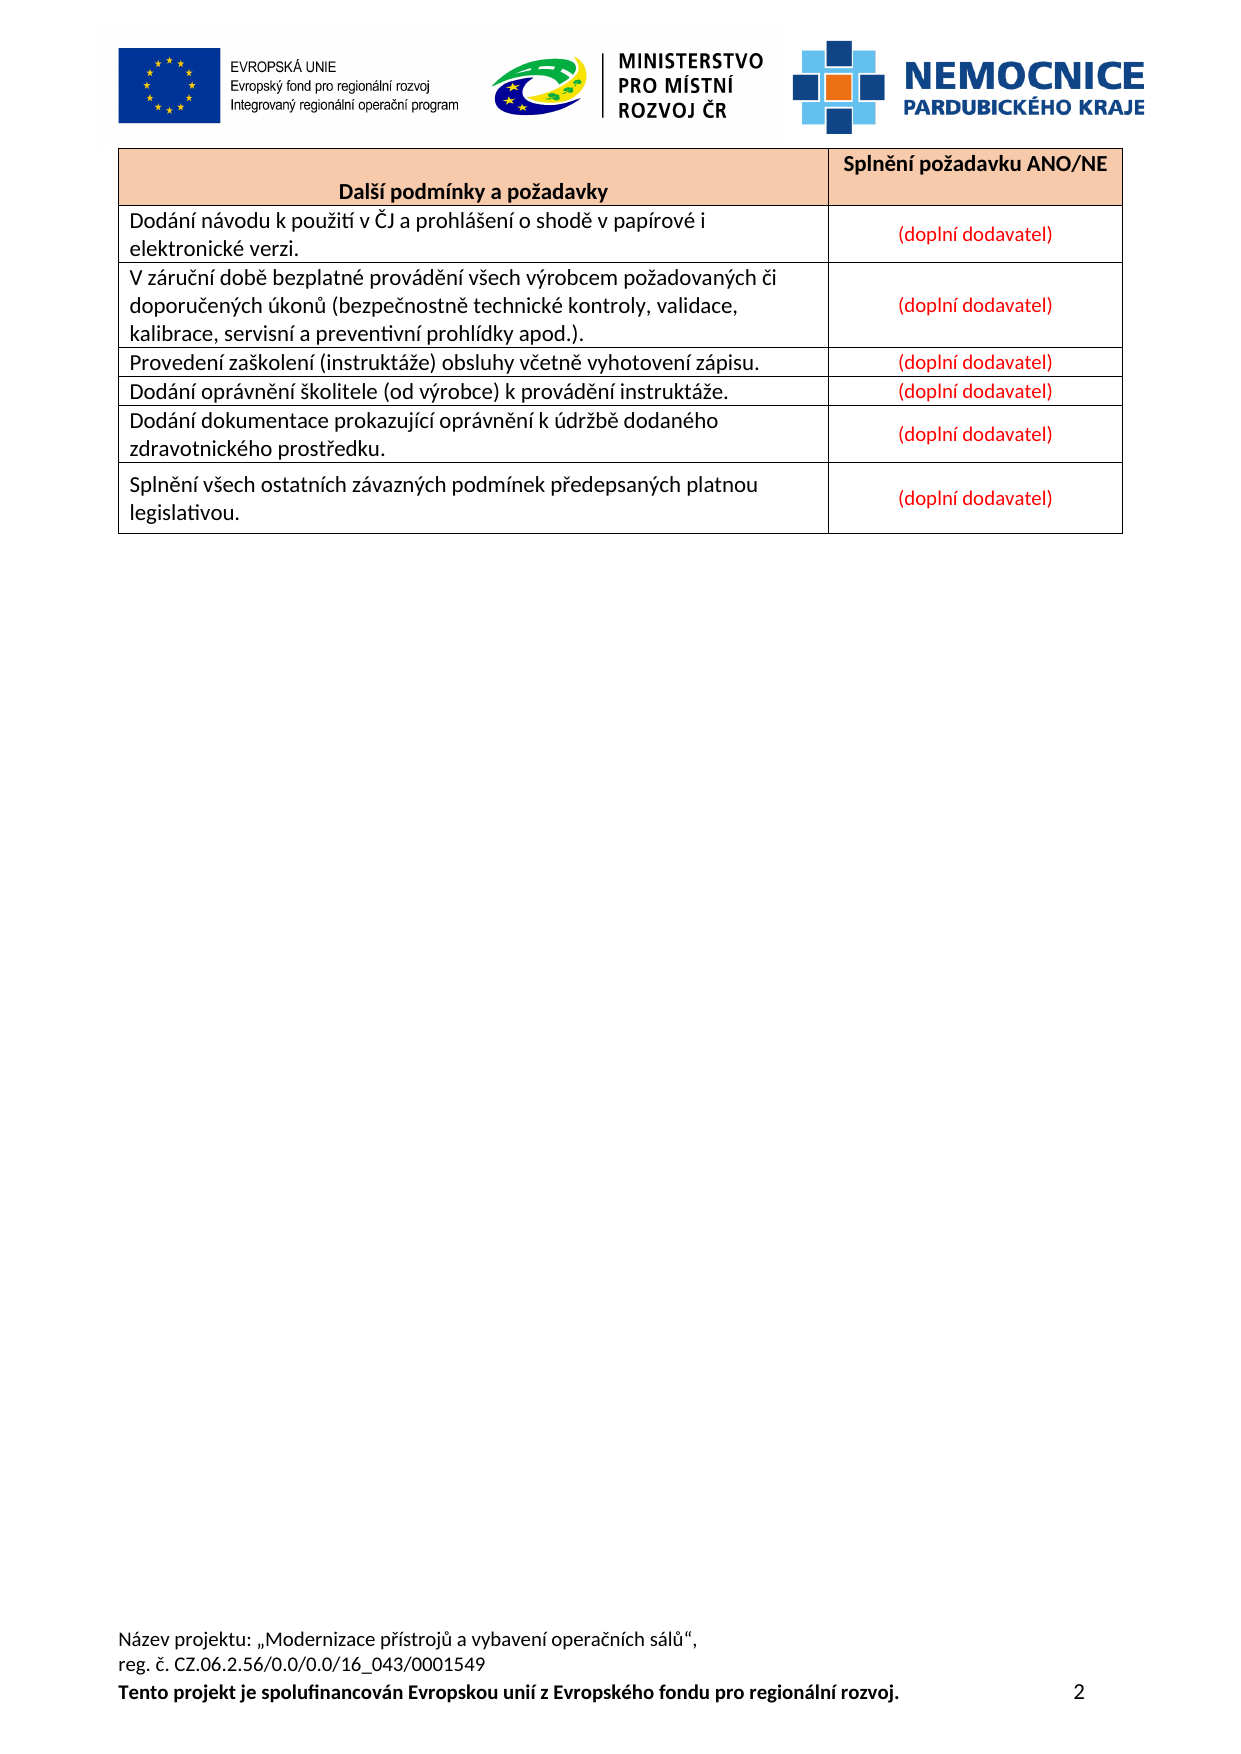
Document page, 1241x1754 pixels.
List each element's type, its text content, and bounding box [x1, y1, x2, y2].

table_cell (doplní dodavatel) [829, 377, 1122, 405]
picture [791, 39, 1145, 135]
table_cell Dodání dokumentace prokazující oprávnění k údržbě dodaného zdravotnického prostředku. [119, 406, 828, 462]
table_cell Provedení zaškolení (instruktáže) obsluhy včetně vyhotovení zápisu. [119, 348, 828, 376]
table_cell (doplní dodavatel) [829, 406, 1122, 462]
table_header Další podmínky a požadavky [119, 149, 828, 205]
table_cell Dodání návodu k použití v ČJ a prohlášení o shodě v papírové i elektronické verzi. [119, 206, 828, 262]
table_cell (doplní dodavatel) [829, 348, 1122, 376]
table_cell (doplní dodavatel) [829, 206, 1122, 262]
table_cell (doplní dodavatel) [829, 463, 1122, 533]
table_header Splnění požadavku ANO/NE [829, 149, 1122, 205]
table_cell Dodání oprávnění školitele (od výrobce) k provádění instruktáže. [119, 377, 828, 405]
table_cell V záruční době bezplatné provádění všech výrobcem požadovaných či doporučených úkonů (bezpečnostně technické kontroly, validace, kalibrace, servisní a preventivní prohlídky apod.). [119, 263, 828, 347]
table_cell Splnění všech ostatních závazných podmínek předepsaných platnou legislativou. [119, 463, 828, 533]
table_cell (doplní dodavatel) [829, 263, 1122, 347]
picture [96, 22, 785, 148]
